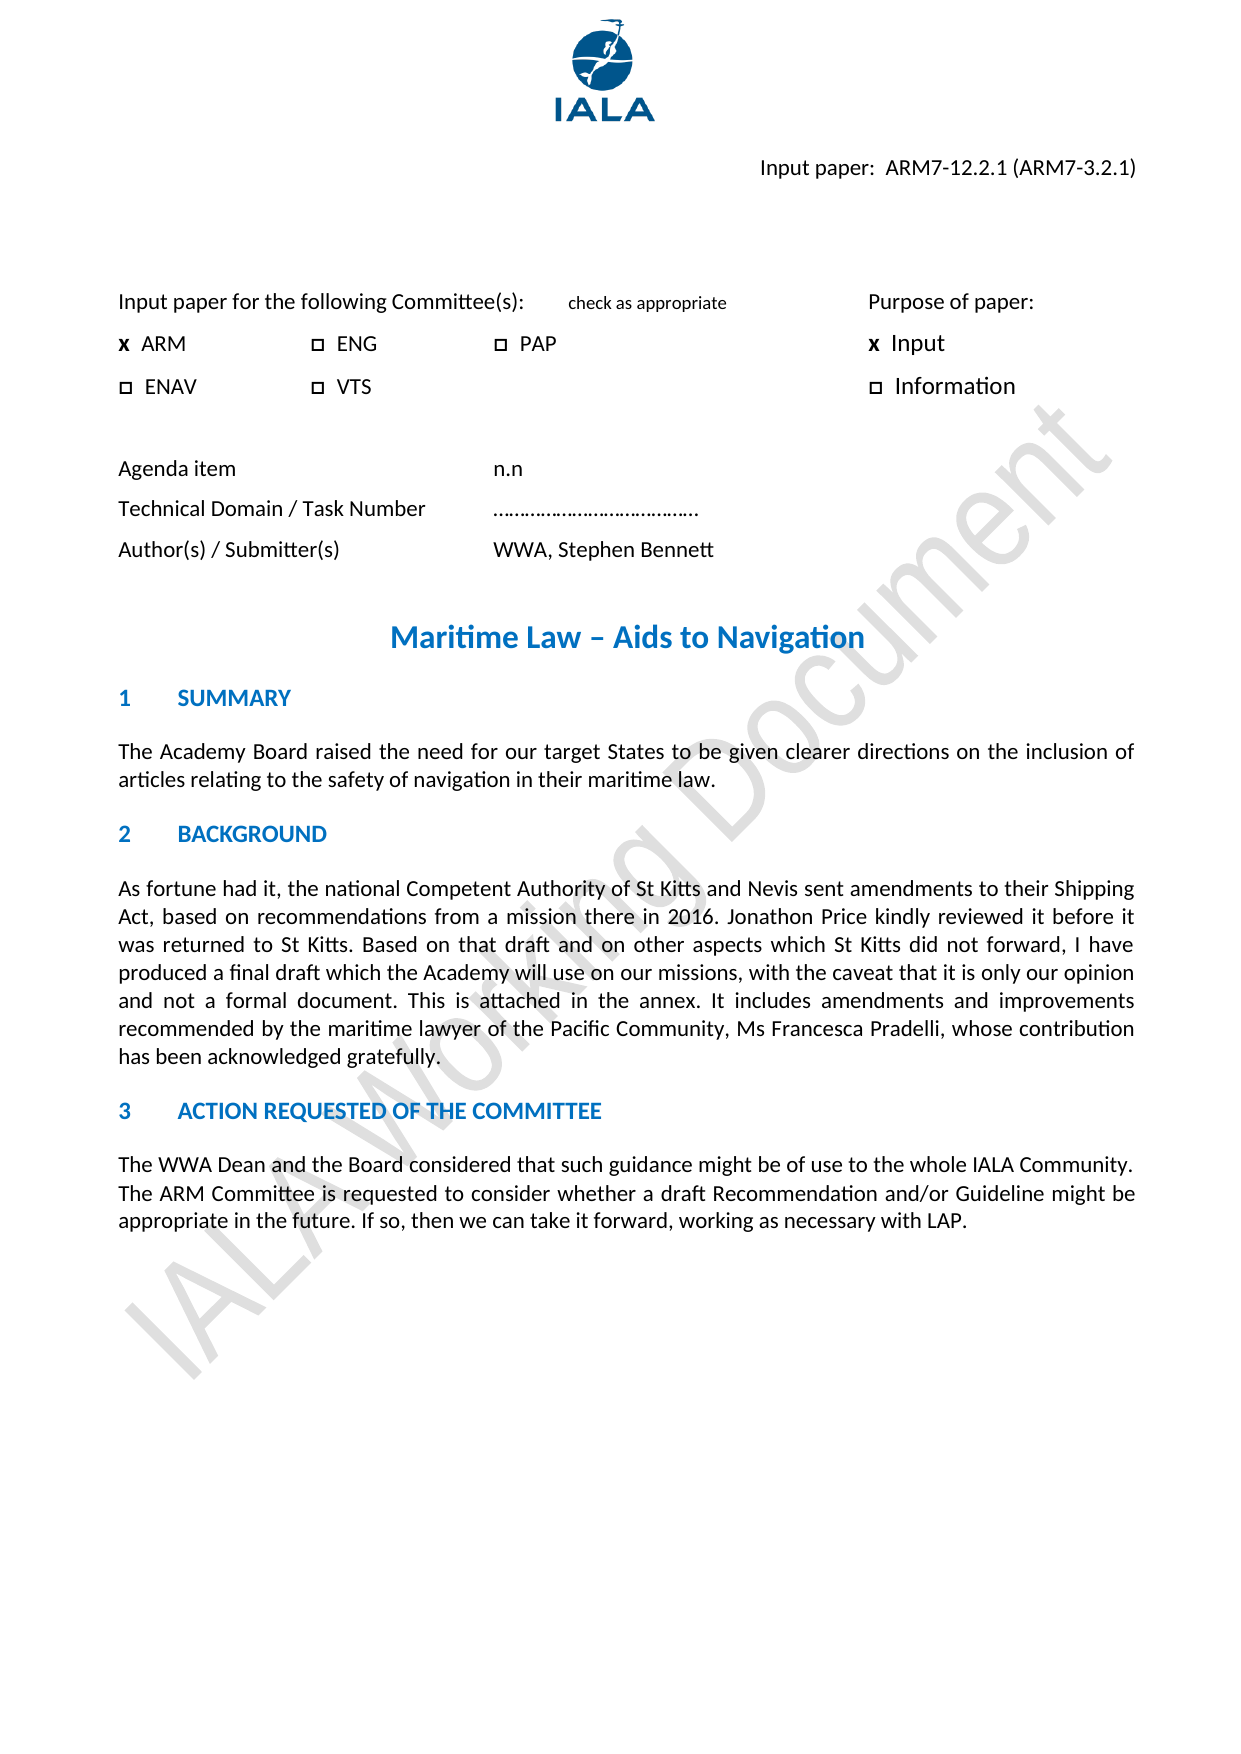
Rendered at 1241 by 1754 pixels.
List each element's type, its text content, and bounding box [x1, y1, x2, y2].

subtitle Summary [118, 682, 1137, 712]
text As fortune had it, the national Competent Authority of St Kitts and Nevis sent amendments to their Shipping Act, based on recommendations from a mission there in 2016. Jonathon Price kindly reviewed it before it was returned to St Kitts. Based on that draft and on other aspects which St Kitts did not forward, I have produced a final draft which the Academy will use on our missions, with the caveat that it is only our opinion and not a formal document. This is attached in the annex. It includes amendments and improvements recommended by the maritime lawyer of the Pacific Community, Ms Francesca Pradelli, whose contribution has been acknowledged gratefully. [118, 874, 1137, 1070]
text Agenda item n.n [118, 454, 1137, 482]
text □ ENAV □ VTS □ Information [118, 371, 1137, 401]
text Input paper: ARM7-12.2.1 (ARM7-3.2.1) [118, 153, 1137, 181]
title Maritime Law – Aids to Navigation [118, 616, 1137, 657]
text Input paper for the following Committee(s): check as appropriate Purpose of paper: [118, 287, 1137, 315]
picture [532, 7, 672, 144]
text Technical Domain / Task Number ………………………………… [118, 494, 1137, 523]
list The WWA Dean and the Board considered that such guidance might be of use to the whole IALA Community. The ARM Committee is requested to consider whether a draft Recommendation and/or Guideline might be appropriate in the future. If so, then we can take it forward, working as necessary with LAP. [118, 1151, 1137, 1235]
text Author(s) / Submitter(s) WWA, Stephen Bennett [118, 535, 1137, 563]
subtitle Background [118, 818, 1137, 849]
text The Academy Board raised the need for our target States to be given clearer directions on the inclusion of articles relating to the safety of navigation in their maritime law. [118, 737, 1137, 793]
subtitle Action requested of the Committee [118, 1095, 1137, 1126]
text x ARM □ ENG □ PAP x Input [118, 327, 1137, 358]
